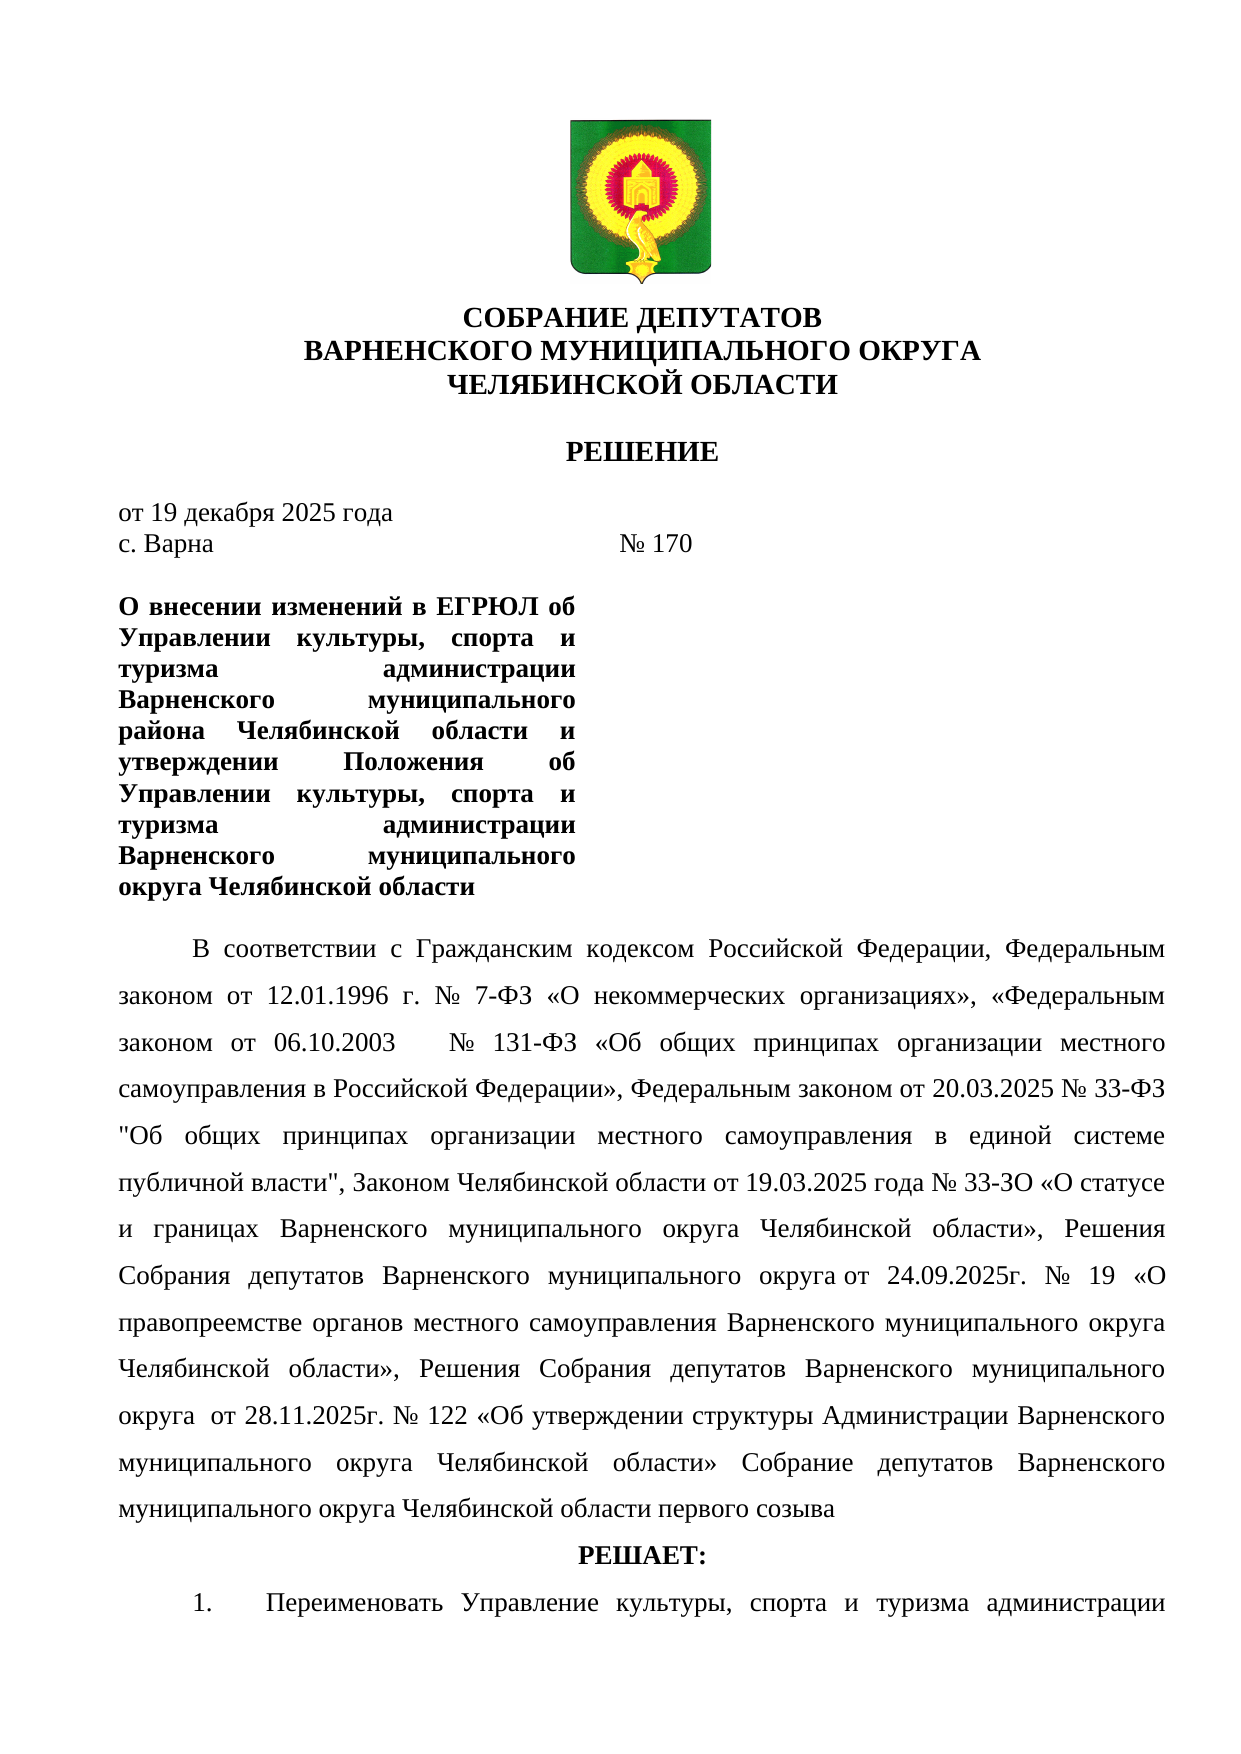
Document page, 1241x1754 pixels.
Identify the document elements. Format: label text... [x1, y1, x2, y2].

text РЕШАЕТ: [118, 1539, 1167, 1570]
title с. Варна № 170 [118, 527, 1167, 559]
title СОБРАНИЕ ДЕПУТАТОВ [118, 300, 1167, 333]
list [118, 1586, 1167, 1617]
title РЕШЕНИЕ [118, 434, 1167, 468]
picture [570, 118, 711, 284]
title В соответствии с Гражданским кодексом Российской Федерации, Федеральным законом от 12.01.1996 г. № 7-ФЗ «О некоммерческих организациях», «Федеральным законом от 06.10.2003 № 131-ФЗ «Об общих принципах организации местного самоуправления в Российской Федерации», Федеральным законом от 20.03.2025 № 33-ФЗ "Об общих принципах организации местного самоуправления в единой системе публичной власти", Законом Челябинской области от 19.03.2025 года № 33-ЗО «О статусе и границах Варненского муниципального округа Челябинской области», Решения Собрания депутатов Варненского муниципального округа от 24.09.2025г. № 19 «О правопреемстве органов местного самоуправления Варненского муниципального округа Челябинской области», Решения Собрания депутатов Варненского муниципального округа от 28.11.2025г. № 122 «Об утверждении структуры Администрации Варненского муниципального округа Челябинской области» Собрание депутатов Варненского муниципального округа Челябинской области первого созыва [118, 932, 1167, 1524]
text О внесении изменений в ЕГРЮЛ об Управлении культуры, спорта и туризма администрации Варненского муниципального района Челябинской области и утверждении Положения об Управлении культуры, спорта и туризма администрации Варненского муниципального округа Челябинской области [118, 590, 576, 901]
title от 19 декабря 2025 года [118, 496, 1167, 527]
title ЧЕЛЯБИНСКОЙ ОБЛАСТИ [118, 367, 1167, 401]
title ВАРНЕНСКОГО МУНИЦИПАЛЬНОГО ОКРУГА [118, 333, 1167, 367]
